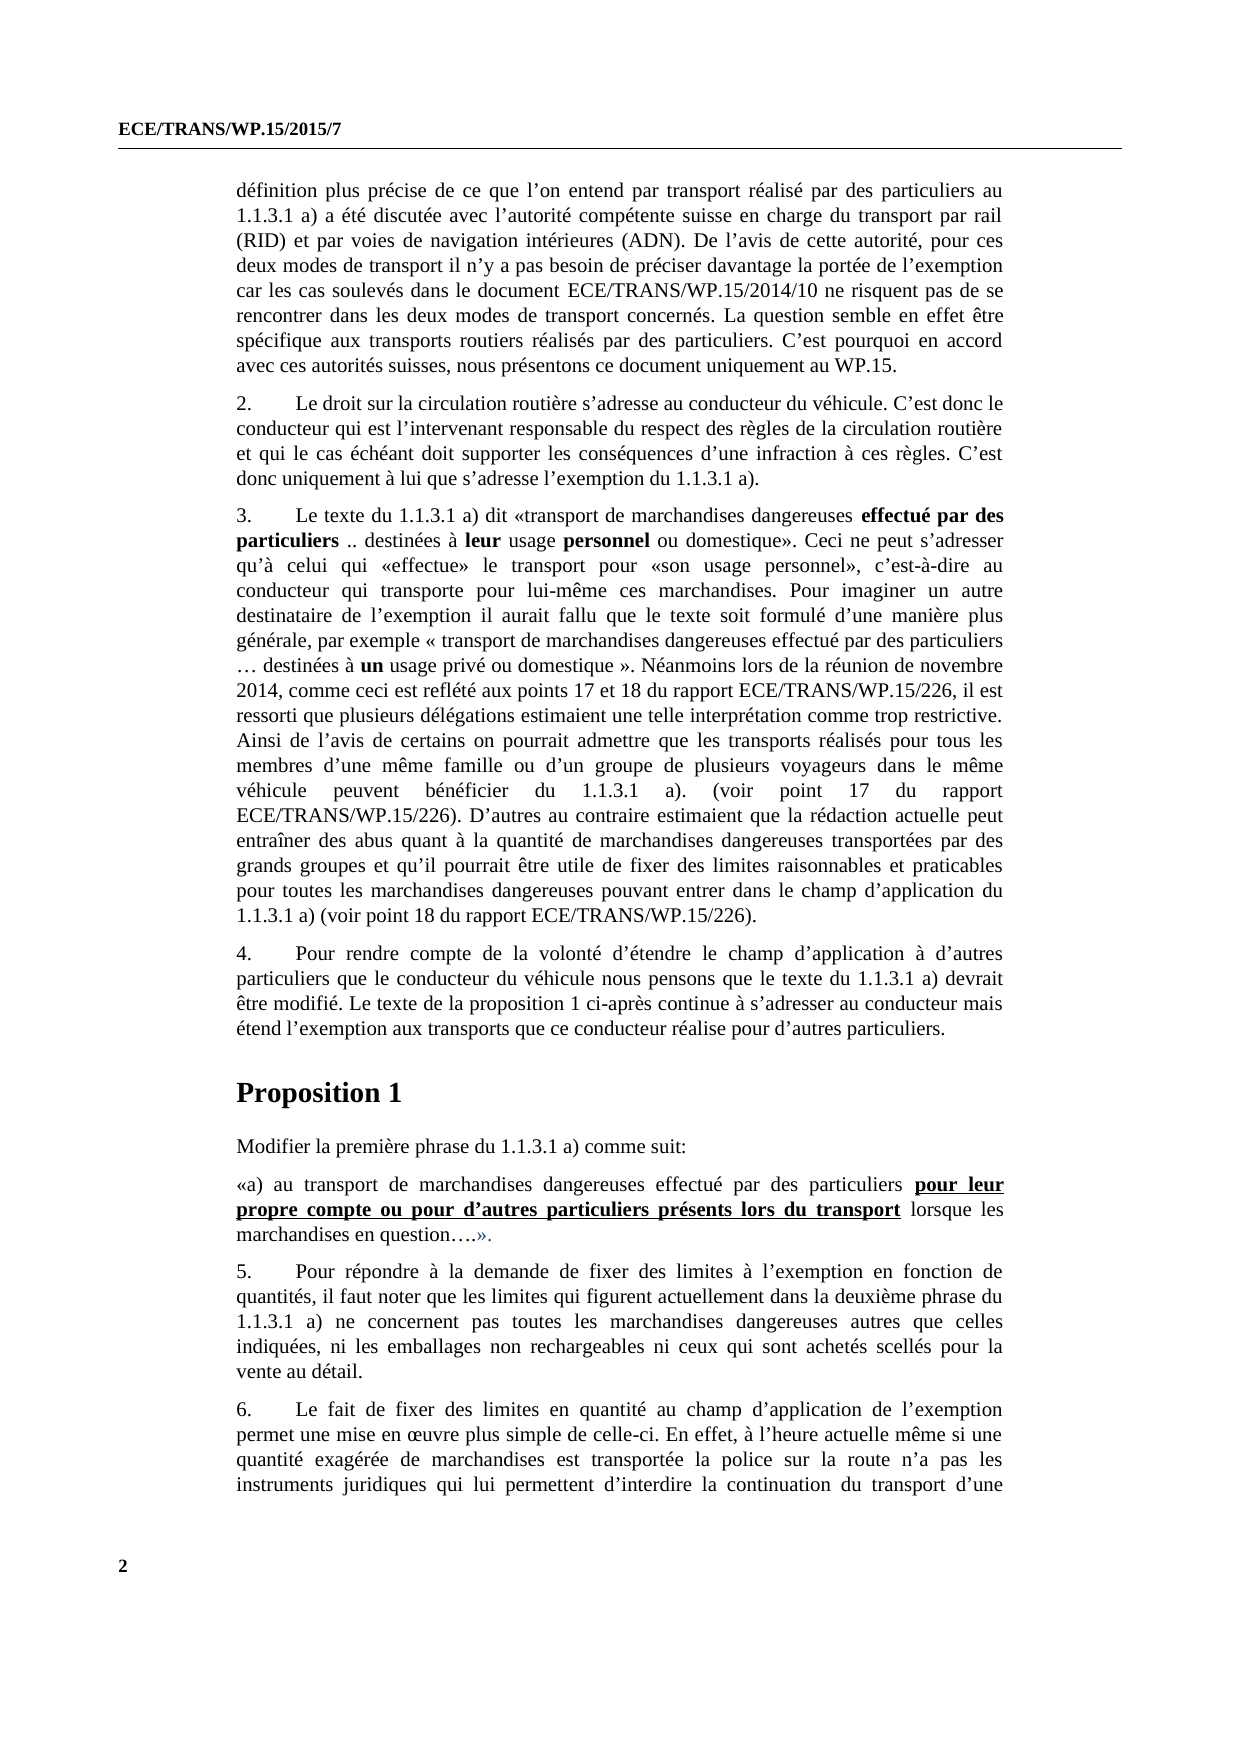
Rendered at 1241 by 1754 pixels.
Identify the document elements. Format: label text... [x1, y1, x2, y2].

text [236, 1396, 1004, 1496]
text 2. Le droit sur la circulation routière s’adresse au conducteur du véhicule. C’est donc le conducteur qui est l’intervenant responsable du respect des règles de la circulation routière et qui le cas échéant doit supporter les conséquences d’une infraction à ces règles. C’est donc uniquement à lui que s’adresse l’exemption du 1.1.3.1 a). [236, 390, 1004, 490]
text Modifier la première phrase du 1.1.3.1 a) comme suit: [236, 1133, 1004, 1158]
text 5. Pour répondre à la demande de fixer des limites à l’exemption en fonction de quantités, il faut noter que les limites qui figurent actuellement dans la deuxième phrase du 1.1.3.1 a) ne concernent pas toutes les marchandises dangereuses autres que celles indiquées, ni les emballages non rechargeables ni ceux qui sont achetés scellés pour la vente au détail. [236, 1258, 1004, 1383]
text «a) au transport de marchandises dangereuses effectué par des particuliers pour leur propre compte ou pour d’autres particuliers présents lors du transport lorsque les marchandises en question….». [236, 1171, 1004, 1246]
text Proposition 1 [118, 1077, 1004, 1108]
text 4. Pour rendre compte de la volonté d’étendre le champ d’application à d’autres particuliers que le conducteur du véhicule nous pensons que le texte du 1.1.3.1 a) devrait être modifié. Le texte de la proposition 1 ci-après continue à s’adresser au conducteur mais étend l’exemption aux transports que ce conducteur réalise pour d’autres particuliers. [236, 940, 1004, 1040]
text 3. Le texte du 1.1.3.1 a) dit «transport de marchandises dangereuses effectué par des particuliers .. destinées à leur usage personnel ou domestique». Ceci ne peut s’adresser qu’à celui qui «effectue» le transport pour «son usage personnel», c’est-à-dire au conducteur qui transporte pour lui-même ces marchandises. Pour imaginer un autre destinataire de l’exemption il aurait fallu que le texte soit formulé d’une manière plus générale, par exemple « transport de marchandises dangereuses effectué par des particuliers … destinées à un usage privé ou domestique ». Néanmoins lors de la réunion de novembre 2014, comme ceci est reflété aux points 17 et 18 du rapport ECE/TRANS/WP.15/226, il est ressorti que plusieurs délégations estimaient une telle interprétation comme trop restrictive. Ainsi de l’avis de certains on pourrait admettre que les transports réalisés pour tous les membres d’une même famille ou d’un groupe de plusieurs voyageurs dans le même véhicule peuvent bénéficier du 1.1.3.1 a). (voir point 17 du rapport ECE/TRANS/WP.15/226). D’autres au contraire estimaient que la rédaction actuelle peut entraîner des abus quant à la quantité de marchandises dangereuses transportées par des grands groupes et qu’il pourrait être utile de fixer des limites raisonnables et praticables pour toutes les marchandises dangereuses pouvant entrer dans le champ d’application du 1.1.3.1 a) (voir point 18 du rapport ECE/TRANS/WP.15/226). [236, 502, 1004, 927]
